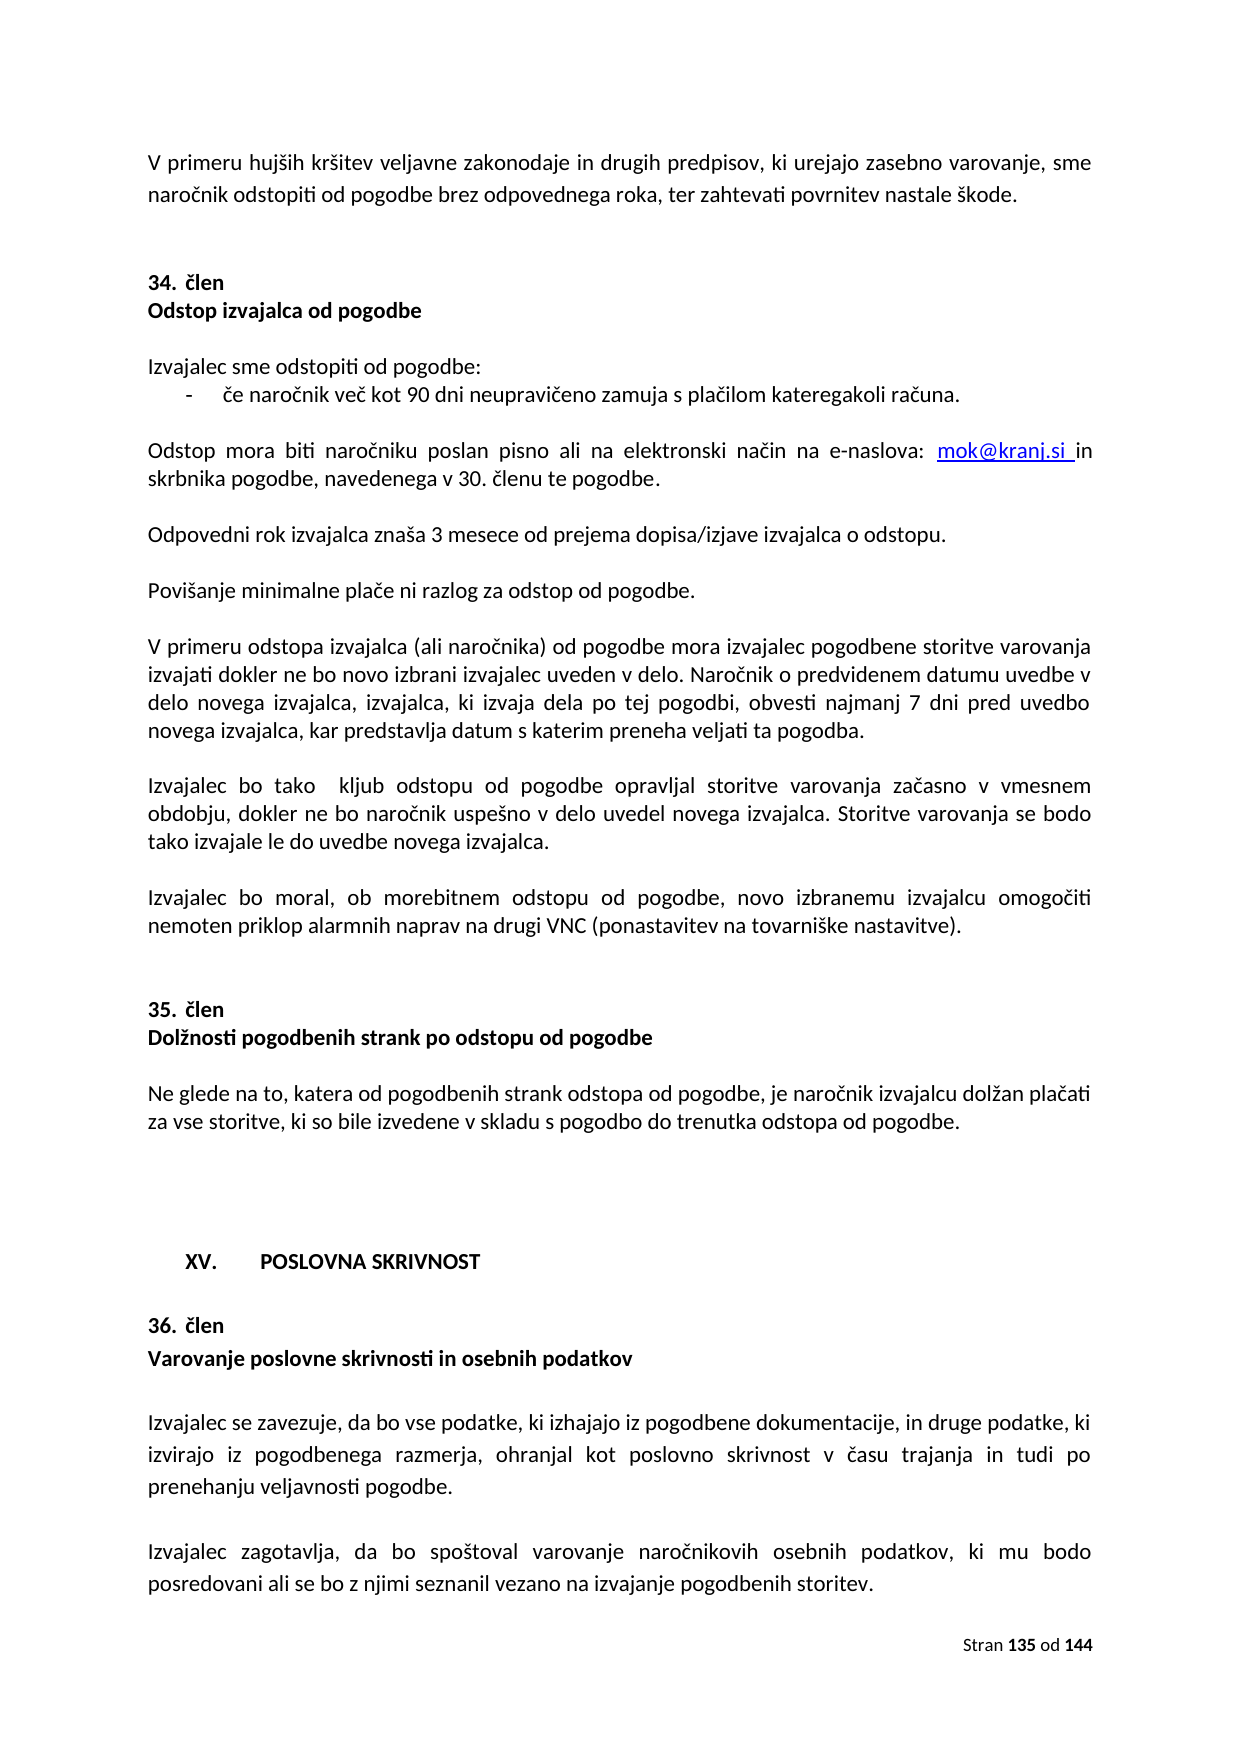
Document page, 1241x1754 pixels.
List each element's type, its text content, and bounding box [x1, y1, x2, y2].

text Dolžnosti pogodbenih strank po odstopu od pogodbe [148, 1023, 1093, 1051]
text Izvajalec zagotavlja, da bo spoštoval varovanje naročnikovih osebnih podatkov, ki mu bodo posredovani ali se bo z njimi seznanil vezano na izvajanje pogodbenih storitev. [148, 1537, 1093, 1597]
text Varovanje poslovne skrivnosti in osebnih podatkov [148, 1344, 1093, 1372]
list člen [148, 1311, 1093, 1339]
text Izvajalec sme odstopiti od pogodbe: [148, 352, 1093, 380]
list POSLOVNA SKRIVNOST [185, 1247, 1093, 1275]
text Odstop mora biti naročniku poslan pisno ali na elektronski način na e-naslova: mok@kranj.si in skrbnika pogodbe, navedenega v 30. členu te pogodbe. [148, 436, 1093, 492]
text V primeru hujših kršitev veljavne zakonodaje in drugih predpisov, ki urejajo zasebno varovanje, sme naročnik odstopiti od pogodbe brez odpovednega roka, ter zahtevati povrnitev nastale škode. [148, 148, 1093, 208]
text Povišanje minimalne plače ni razlog za odstop od pogodbe. [148, 576, 1093, 604]
list člen [148, 995, 1093, 1023]
text Ne glede na to, katera od pogodbenih strank odstopa od pogodbe, je naročnik izvajalcu dolžan plačati za vse storitve, ki so bile izvedene v skladu s pogodbo do trenutka odstopa od pogodbe. [148, 1079, 1093, 1135]
text Izvajalec bo moral, ob morebitnem odstopu od pogodbe, novo izbranemu izvajalcu omogočiti nemoten priklop alarmnih naprav na drugi VNC (ponastavitev na tovarniške nastavitve). [148, 883, 1093, 939]
list če naročnik več kot 90 dni neupravičeno zamuja s plačilom kateregakoli računa. [185, 380, 1093, 408]
text Odstop izvajalca od pogodbe [148, 296, 1093, 324]
text Izvajalec se zavezuje, da bo vse podatke, ki izhajajo iz pogodbene dokumentacije, in druge podatke, ki izvirajo iz pogodbenega razmerja, ohranjal kot poslovno skrivnost v času trajanja in tudi po prenehanju veljavnosti pogodbe. [148, 1408, 1093, 1500]
list člen [148, 268, 1093, 296]
text Izvajalec bo tako kljub odstopu od pogodbe opravljal storitve varovanja začasno v vmesnem obdobju, dokler ne bo naročnik uspešno v delo uvedel novega izvajalca. Storitve varovanja se bodo tako izvajale le do uvedbe novega izvajalca. [148, 771, 1093, 855]
text Odpovedni rok izvajalca znaša 3 mesece od prejema dopisa/izjave izvajalca o odstopu. [148, 520, 1093, 548]
text V primeru odstopa izvajalca (ali naročnika) od pogodbe mora izvajalec pogodbene storitve varovanja izvajati dokler ne bo novo izbrani izvajalec uveden v delo. Naročnik o predvidenem datumu uvedbe v delo novega izvajalca, izvajalca, ki izvaja dela po tej pogodbi, obvesti najmanj 7 dni pred uvedbo novega izvajalca, kar predstavlja datum s katerim preneha veljati ta pogodba. [148, 632, 1093, 744]
